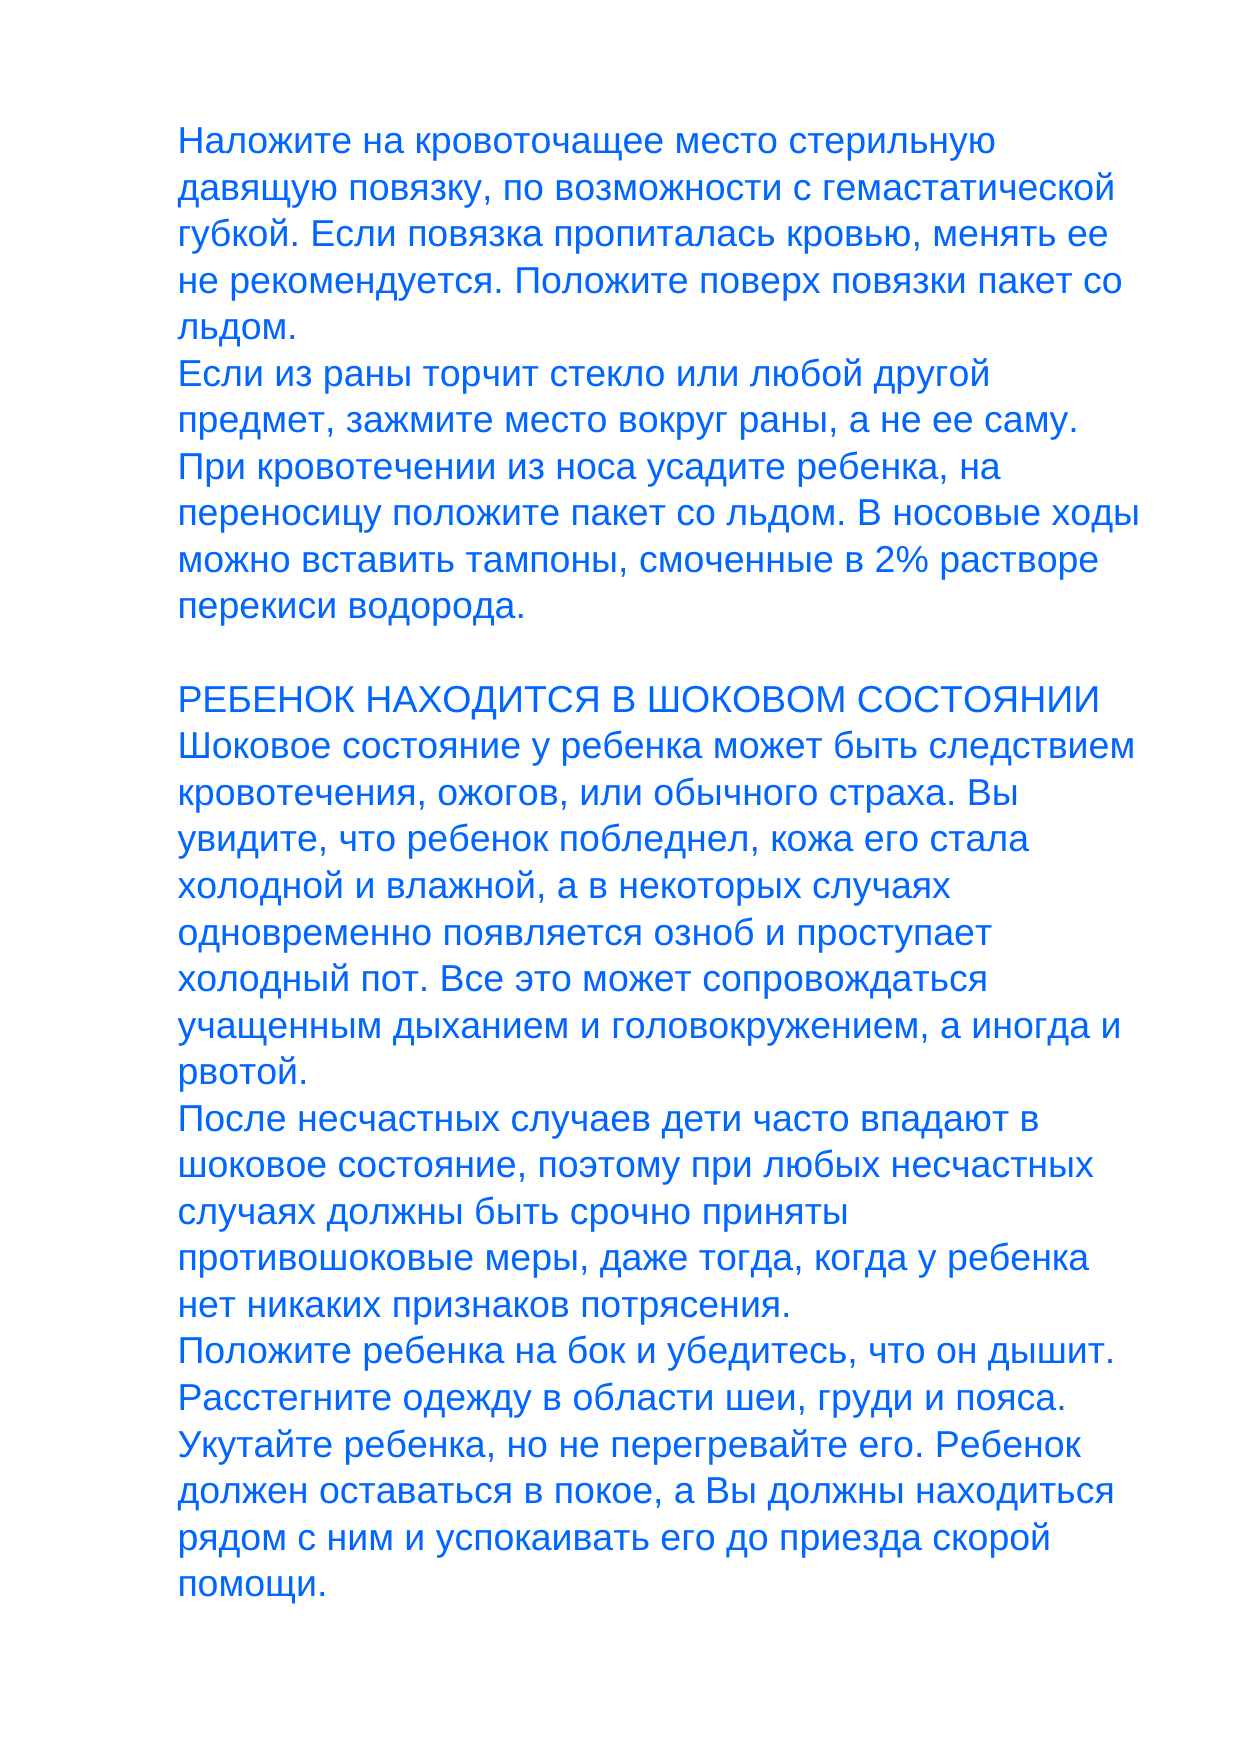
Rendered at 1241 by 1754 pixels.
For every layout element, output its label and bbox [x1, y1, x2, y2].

text [177, 118, 1152, 1605]
